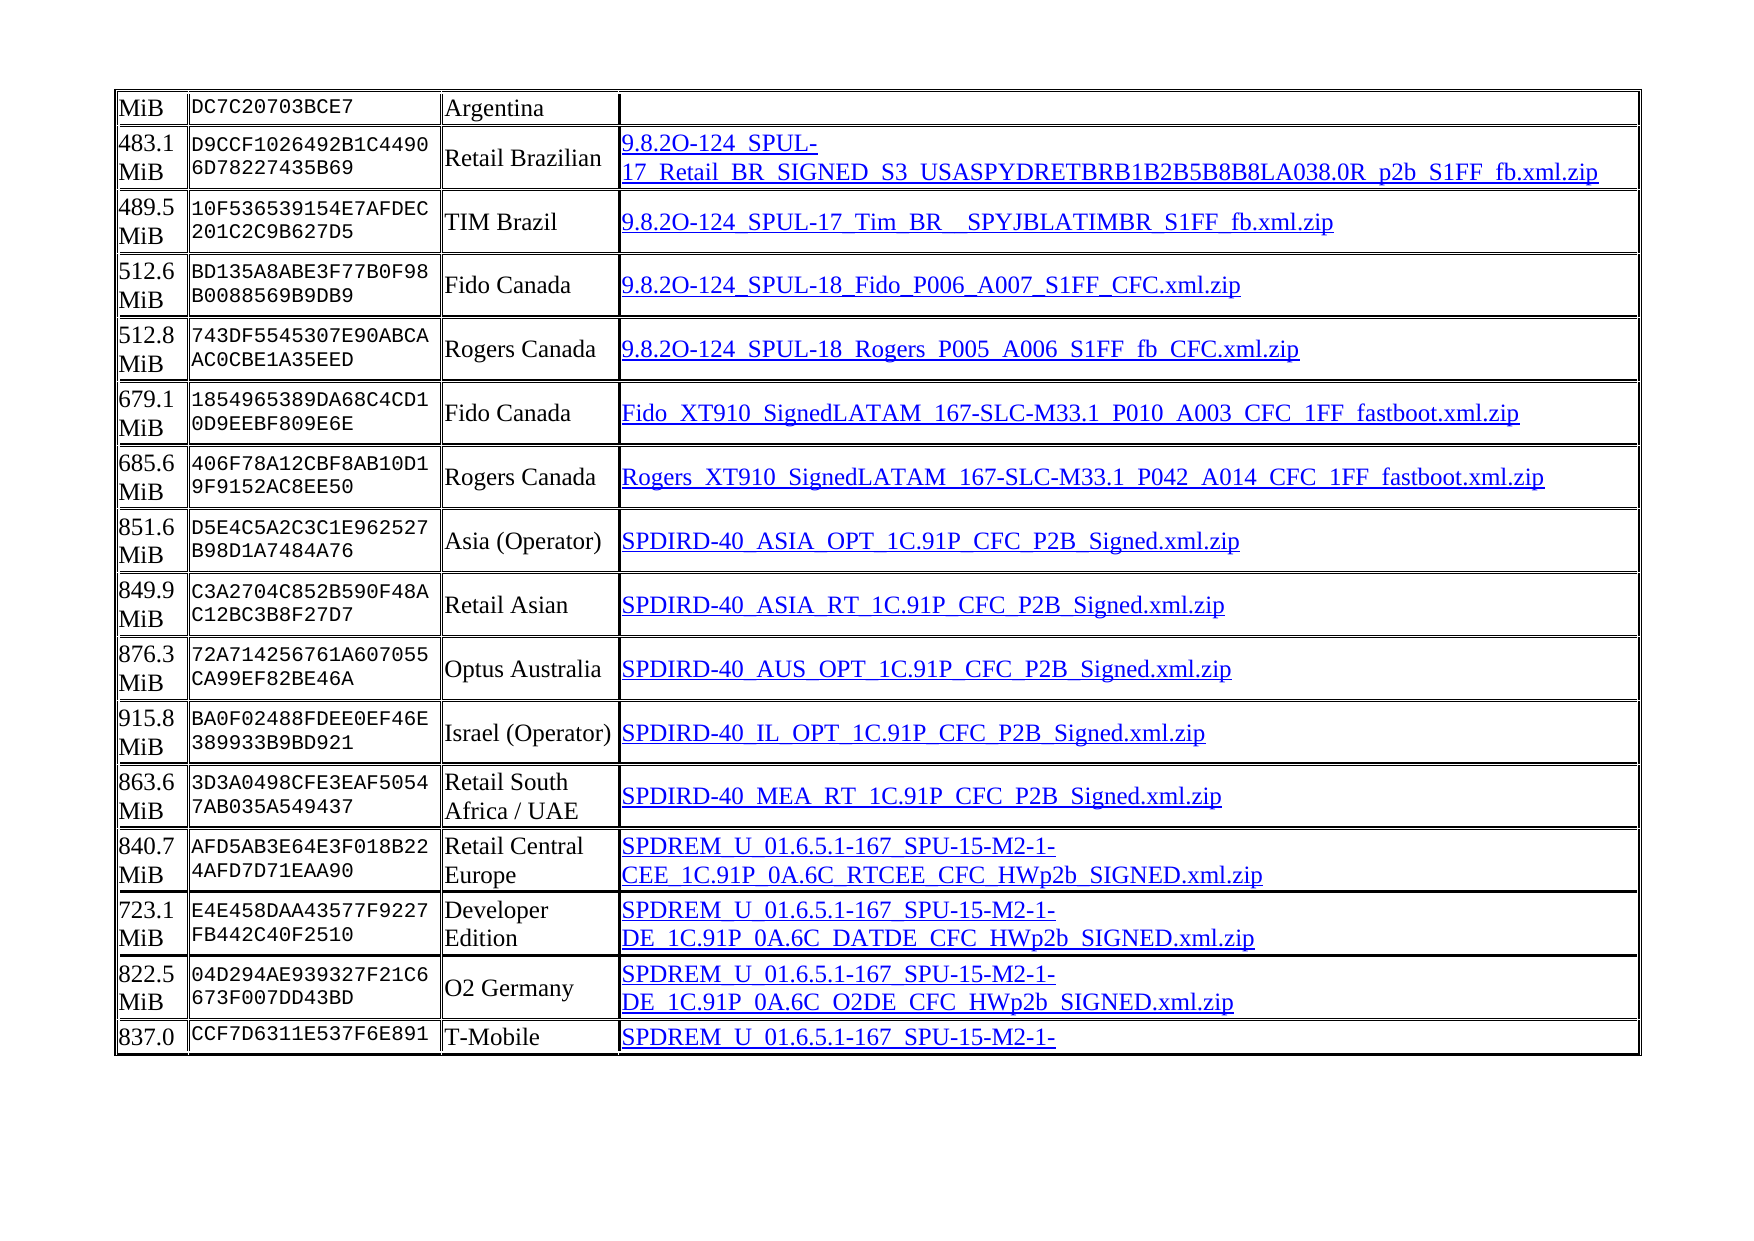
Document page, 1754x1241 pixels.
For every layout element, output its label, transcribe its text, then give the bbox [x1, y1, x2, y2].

table_cell Retail Brazilian [443, 127, 618, 188]
table_cell Developer Edition [443, 893, 618, 954]
table_cell 512.6 MiB [118, 251, 187, 315]
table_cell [619, 92, 1638, 124]
table_cell 04D294AE939327F21C6673F007DD43BD [190, 957, 440, 1018]
table_cell Asia (Operator) [443, 510, 618, 571]
table_cell 10F536539154E7AFDEC201C2C9B627D5 [190, 191, 440, 251]
table_cell 743DF5545307E90ABCAAC0CBE1A35EED [190, 319, 440, 379]
table_cell 822.5 MiB [118, 954, 187, 1018]
table_cell Retail Asian [443, 574, 618, 634]
table_cell SPDIRD-40_ASIA_OPT_1C.91P_CFC_P2B_Signed.xml.zip [619, 507, 1640, 571]
table_cell 685.6 MiB [118, 443, 187, 507]
table_cell SPDREM_U_01.6.5.1-167_SPU-15-M2-1-CEE_1C.91P_0A.6C_RTCEE_CFC_HWp2b_SIGNED.xml.zip [621, 826, 1639, 890]
table_cell 72A714256761A607055CA99EF82BE46A [190, 638, 440, 698]
table_cell 863.6 MiB [118, 762, 187, 826]
table_cell 483.1 MiB [116, 124, 189, 188]
table_cell Fido Canada [443, 383, 618, 443]
table_cell 512.8 MiB [118, 315, 187, 379]
table_cell 1854965389DA68C4CD10D9EEBF809E6E [190, 383, 440, 443]
table_cell 915.8 MiB [118, 699, 187, 762]
table_cell 849.9 MiB [116, 571, 189, 634]
table_cell 837.0 MiB [116, 1018, 189, 1053]
table_cell Rogers Canada [443, 319, 618, 379]
table_cell Rogers Canada [443, 447, 618, 507]
table_cell SPDIRD-40_IL_OPT_1C.91P_CFC_P2B_Signed.xml.zip [621, 699, 1639, 762]
table_cell O2 Germany [443, 957, 618, 1018]
table_cell T-Mobile Germany [442, 1021, 619, 1053]
table_cell BD135A8ABE3F77B0F98B0088569B9DB9 [190, 255, 440, 315]
table_cell 9.8.2O-124_SPUL-17_Retail_BR_SIGNED_S3_USASPYDRETBRB1B2B5B8B8LA038.0R_p2b_S1FF_fb.xml.zip [619, 124, 1640, 188]
table_cell 406F78A12CBF8AB10D19F9152AC8EE50 [190, 447, 440, 507]
table_cell SPDIRD-40_AUS_OPT_1C.91P_CFC_P2B_Signed.xml.zip [621, 635, 1639, 698]
table_cell E4E458DAA43577F9227FB442C40F2510 [190, 893, 440, 954]
table_cell Retail Central Europe [443, 830, 618, 890]
table_cell Retail South Africa / UAE [443, 766, 618, 826]
table_cell TIM Brazil [443, 191, 618, 251]
table_cell Fido_XT910_SignedLATAM_167-SLC-M33.1_P010_A003_CFC_1FF_fastboot.xml.zip [621, 379, 1639, 443]
table_cell D5E4C5A2C3C1E962527B98D1A7484A76 [190, 510, 440, 571]
table_cell 9.8.2O-124_SPUL-18_Fido_P006_A007_S1FF_CFC.xml.zip [621, 251, 1639, 315]
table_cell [189, 1021, 442, 1053]
table_cell Movistar Argentina [442, 90, 619, 124]
table_cell 723.1 MiB [118, 890, 187, 954]
table_cell SPDREM_U_01.6.5.1-167_SPU-15-M2-1-DE_1C.91P_0A.6C_O2DE_CFC_HWp2b_SIGNED.xml.zip [621, 954, 1638, 1018]
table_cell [619, 1018, 1640, 1053]
table_cell 840.7 MiB [118, 826, 187, 890]
table_cell Israel (Operator) [443, 702, 618, 762]
table_cell SPDREM_U_01.6.5.1-167_SPU-15-M2-1-DE_1C.91P_0A.6C_DATDE_CFC_HWp2b_SIGNED.xml.zip [621, 890, 1638, 954]
table_cell 3D3A0498CFE3EAF50547AB035A549437 [190, 766, 440, 826]
table_cell Optus Australia [443, 638, 618, 698]
table_cell Rogers_XT910_SignedLATAM_167-SLC-M33.1_P042_A014_CFC_1FF_fastboot.xml.zip [621, 443, 1639, 507]
table_cell 876.3 MiB [118, 635, 187, 698]
table_cell SPDIRD-40_MEA_RT_1C.91P_CFC_P2B_Signed.xml.zip [621, 762, 1639, 826]
table_cell 851.6 MiB [116, 507, 189, 571]
table_cell 489.5 MiB [116, 188, 189, 251]
table_cell D9CCF1026492B1C44906D78227435B69 [190, 127, 440, 188]
table_cell 9.8.2O-124_SPUL-17_Tim_BR__SPYJBLATIMBR_S1FF_fb.xml.zip [619, 188, 1640, 251]
table_cell Fido Canada [443, 255, 618, 315]
table_cell 679.1 MiB [118, 379, 187, 443]
table_cell SPDIRD-40_ASIA_RT_1C.91P_CFC_P2B_Signed.xml.zip [619, 571, 1640, 634]
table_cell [189, 92, 442, 124]
table_cell 478.5 MiB [118, 92, 189, 124]
table_cell C3A2704C852B590F48AC12BC3B8F27D7 [190, 574, 440, 634]
table_cell BA0F02488FDEE0EF46E389933B9BD921 [190, 702, 440, 762]
table_cell 9.8.2O-124_SPUL-18_Rogers_P005_A006_S1FF_fb_CFC.xml.zip [621, 315, 1639, 379]
table_cell AFD5AB3E64E3F018B224AFD7D71EAA90 [190, 830, 440, 890]
